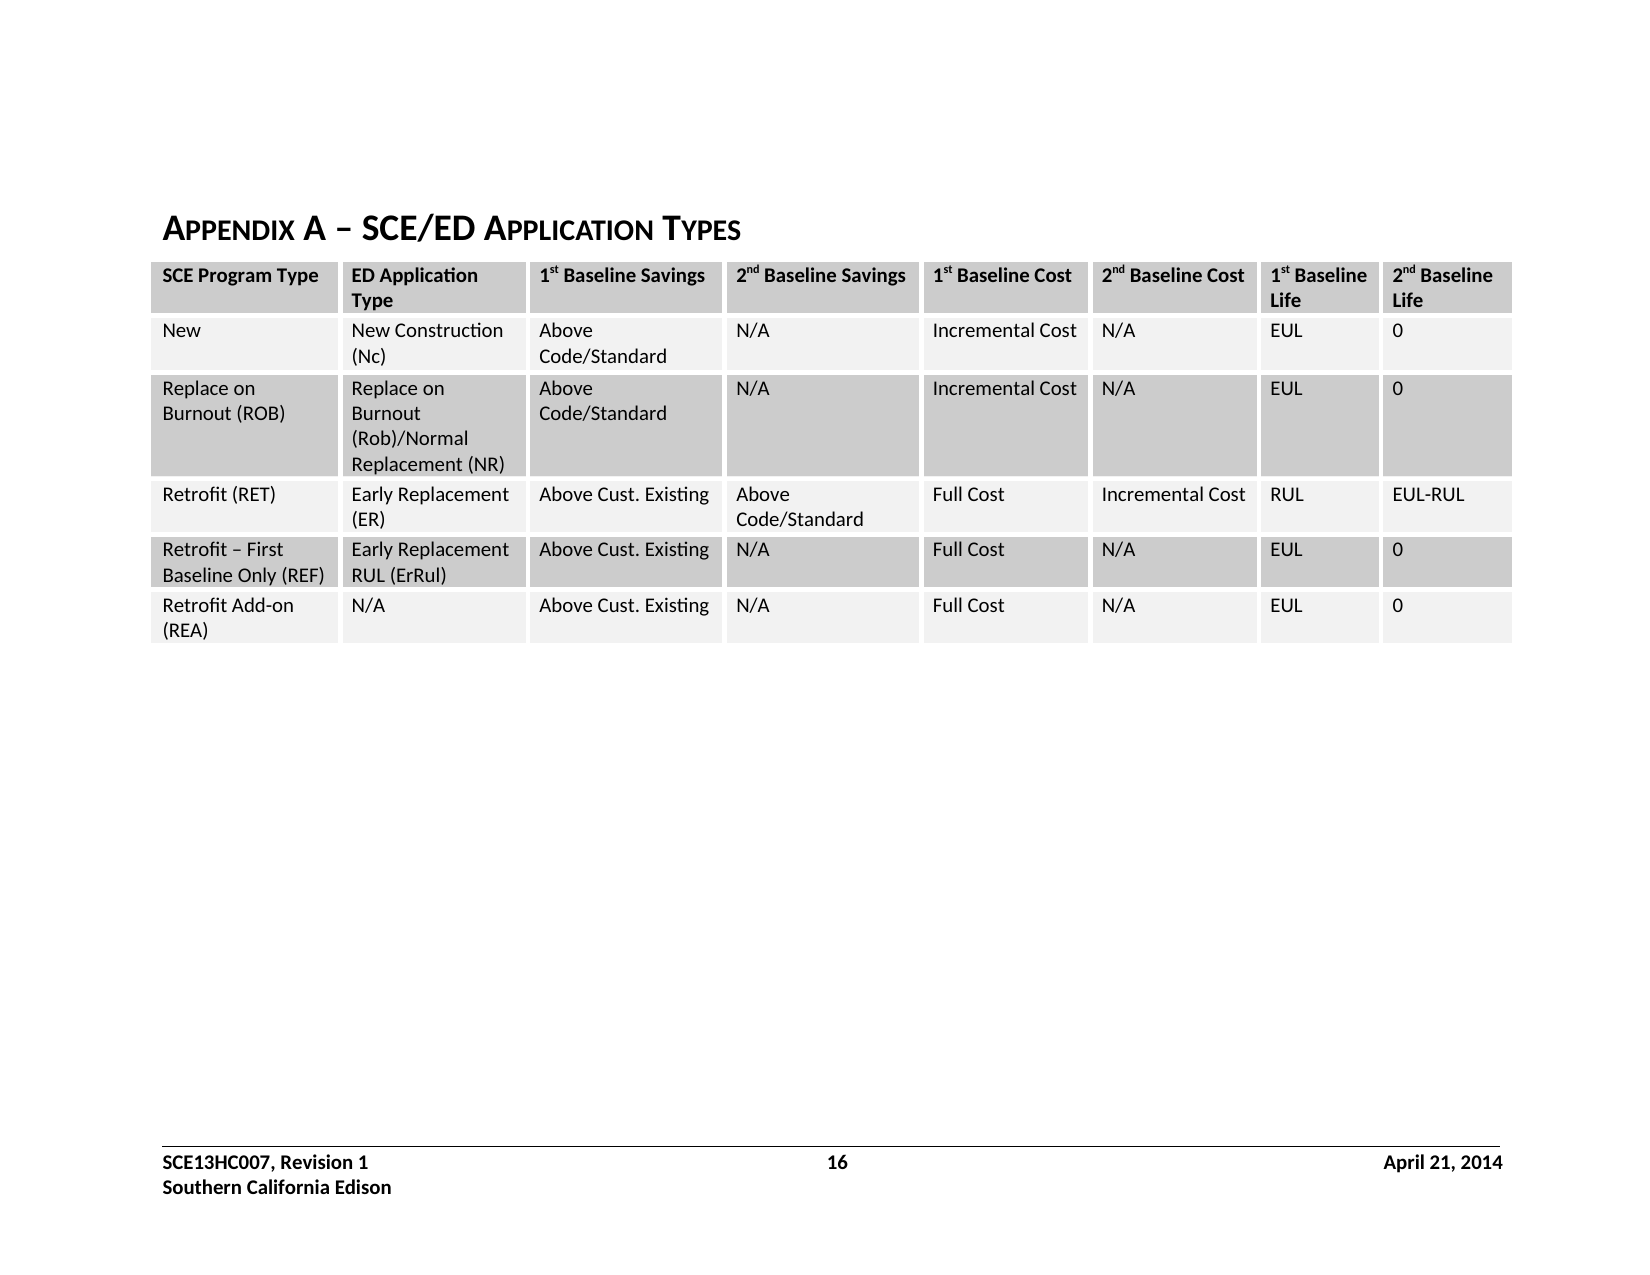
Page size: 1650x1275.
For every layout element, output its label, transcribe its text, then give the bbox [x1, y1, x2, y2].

table_cell EUL [1261, 375, 1379, 476]
table_cell Retrofit (RET) [151, 481, 338, 532]
table_cell Replace on Burnout (Rob)/Normal Replacement (NR) [343, 375, 526, 476]
table_cell Above Cust. Existing [530, 537, 722, 587]
table_cell Above Code/Standard [530, 375, 722, 476]
table_cell Full Cost [924, 592, 1088, 643]
table_cell RUL [1261, 481, 1379, 532]
table_cell Above Code/Standard [530, 318, 722, 370]
table_cell Above Code/Standard [727, 481, 919, 532]
table_cell EUL [1261, 318, 1379, 370]
table_cell EUL-RUL [1383, 481, 1512, 532]
table_cell Retrofit Add-on (REA) [151, 592, 338, 643]
table_header 1st Baseline Cost [924, 262, 1088, 313]
table_cell Full Cost [924, 537, 1088, 587]
table_cell Early Replacement (ER) [343, 481, 526, 532]
table_cell Incremental Cost [1093, 481, 1257, 532]
table_header 2nd Baseline Life [1383, 262, 1512, 313]
table_cell Above Cust. Existing [530, 592, 722, 643]
table_cell N/A [727, 537, 919, 587]
table_cell EUL [1261, 592, 1379, 643]
table_cell N/A [727, 318, 919, 370]
table_cell EUL [1261, 537, 1379, 587]
table_header 1st Baseline Life [1261, 262, 1379, 313]
table_cell N/A [1093, 375, 1257, 476]
table_cell N/A [727, 375, 919, 476]
table_header 2nd Baseline Savings [727, 262, 919, 313]
table_cell Early Replacement RUL (ErRul) [343, 537, 526, 587]
table_header SCE Program Type [151, 262, 338, 313]
table_cell Above Cust. Existing [530, 481, 722, 532]
table_cell N/A [343, 592, 526, 643]
table_cell N/A [1093, 592, 1257, 643]
table_cell Full Cost [924, 481, 1088, 532]
table_header ED Application Type [343, 262, 526, 313]
table_cell 0 [1383, 375, 1512, 476]
table_cell Retrofit – First Baseline Only (REF) [151, 537, 338, 587]
table_cell 0 [1383, 537, 1512, 587]
subtitle Appendix A – SCE/ED Application Types [162, 204, 1500, 249]
table_cell Incremental Cost [924, 375, 1088, 476]
table_cell 0 [1383, 592, 1512, 643]
table_cell N/A [727, 592, 919, 643]
table_cell Replace on Burnout (ROB) [151, 375, 338, 476]
table_cell 0 [1383, 318, 1512, 370]
table_header 2nd Baseline Cost [1093, 262, 1257, 313]
table_header 1st Baseline Savings [530, 262, 722, 313]
table_cell N/A [1093, 537, 1257, 587]
table_cell Incremental Cost [924, 318, 1088, 370]
table_cell New Construction (Nc) [343, 318, 526, 370]
table_cell N/A [1093, 318, 1257, 370]
table_cell New [151, 318, 338, 370]
